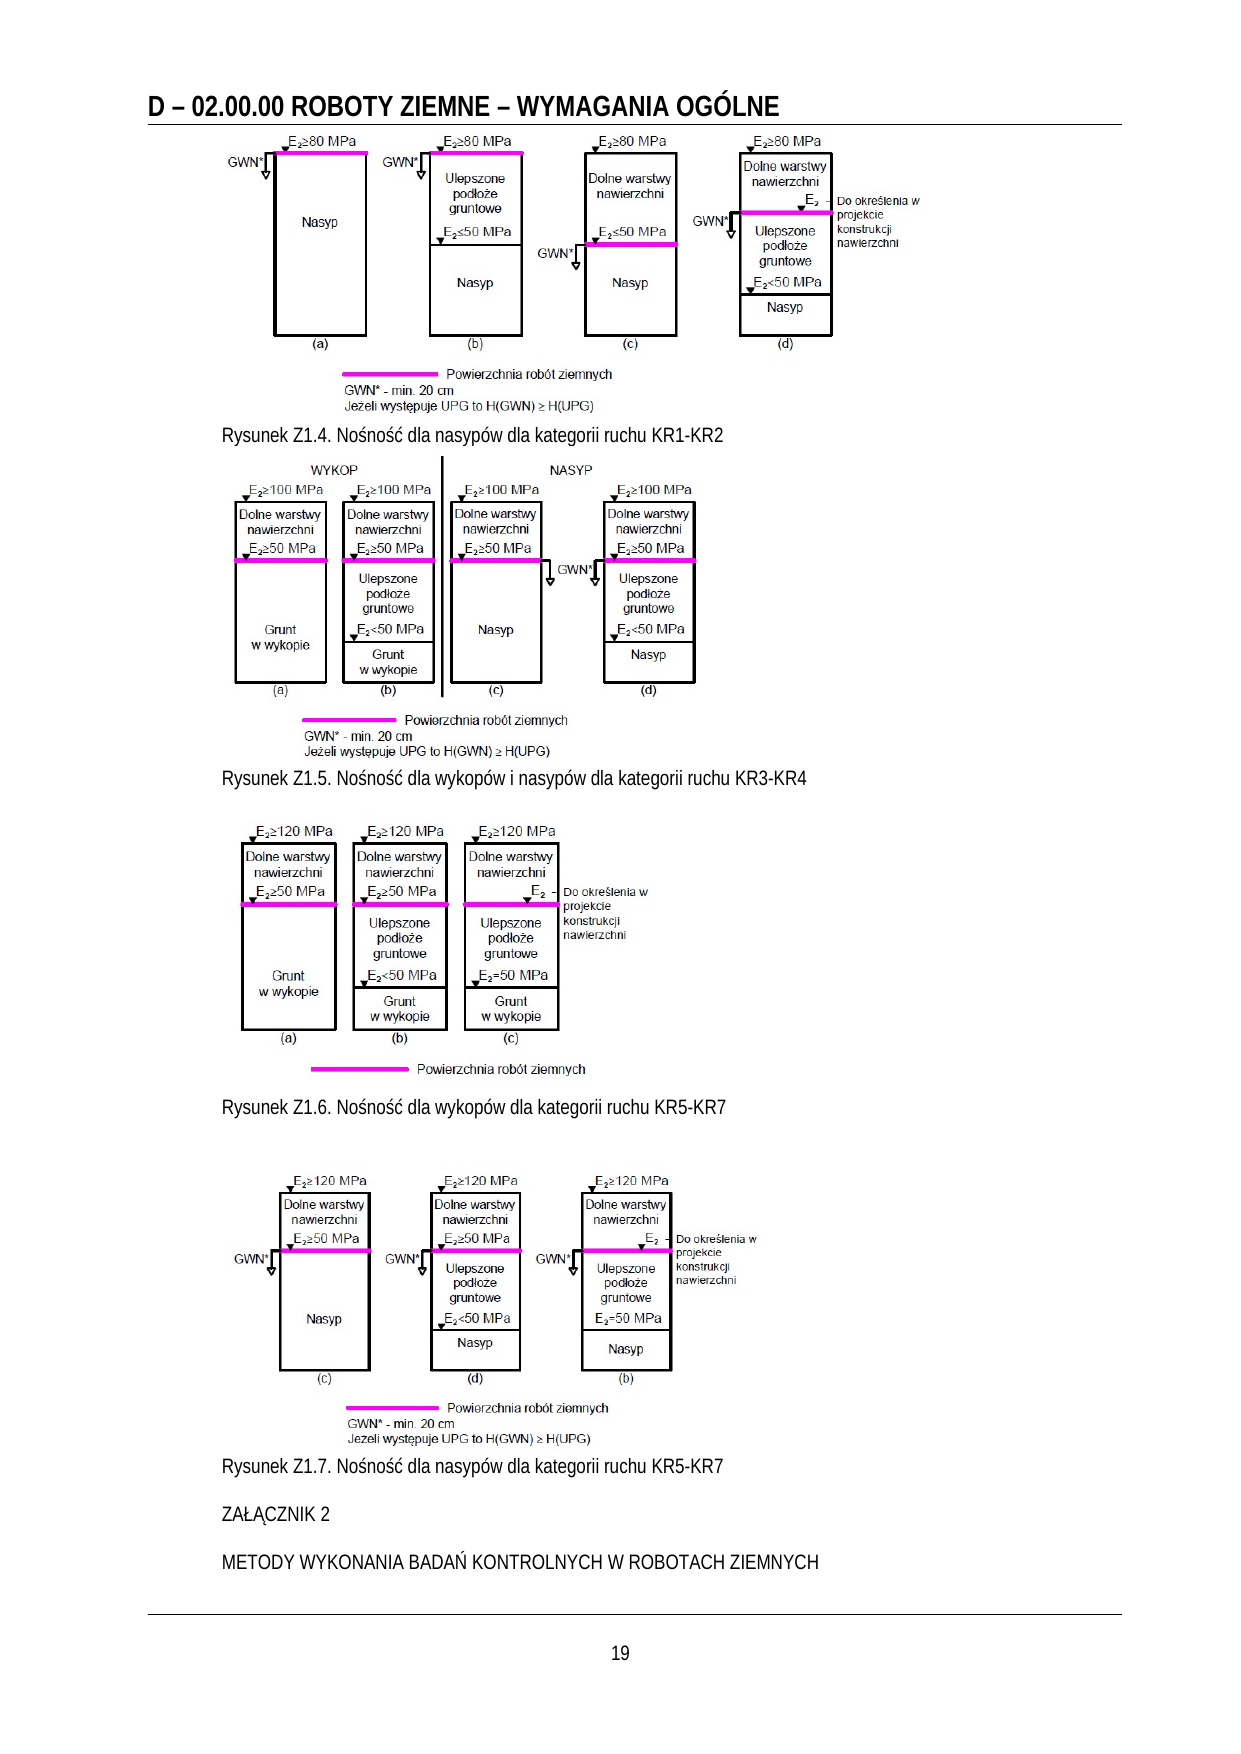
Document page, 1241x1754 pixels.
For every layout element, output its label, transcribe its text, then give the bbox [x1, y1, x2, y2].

picture [231, 446, 708, 766]
text Rysunek Z1.6. Nośność dla wykopów dla kategorii ruchu KR5-KR7 [148, 1095, 1122, 1119]
text METODY WYKONANIA BADAŃ KONTROLNYCH W ROBOTACH ZIEMNYCH [148, 1550, 1122, 1574]
text Rysunek Z1.5. Nośność dla wykopów i nasypów dla kategorii ruchu KR3-KR4 [148, 766, 1122, 790]
picture [226, 1166, 762, 1454]
text Rysunek Z1.7. Nośność dla nasypów dla kategorii ruchu KR5-KR7 [148, 1454, 1122, 1478]
text ZAŁĄCZNIK 2 [148, 1502, 1122, 1526]
picture [231, 813, 653, 1095]
picture [226, 125, 925, 423]
text Rysunek Z1.4. Nośność dla nasypów dla kategorii ruchu KR1-KR2 [148, 423, 1122, 447]
